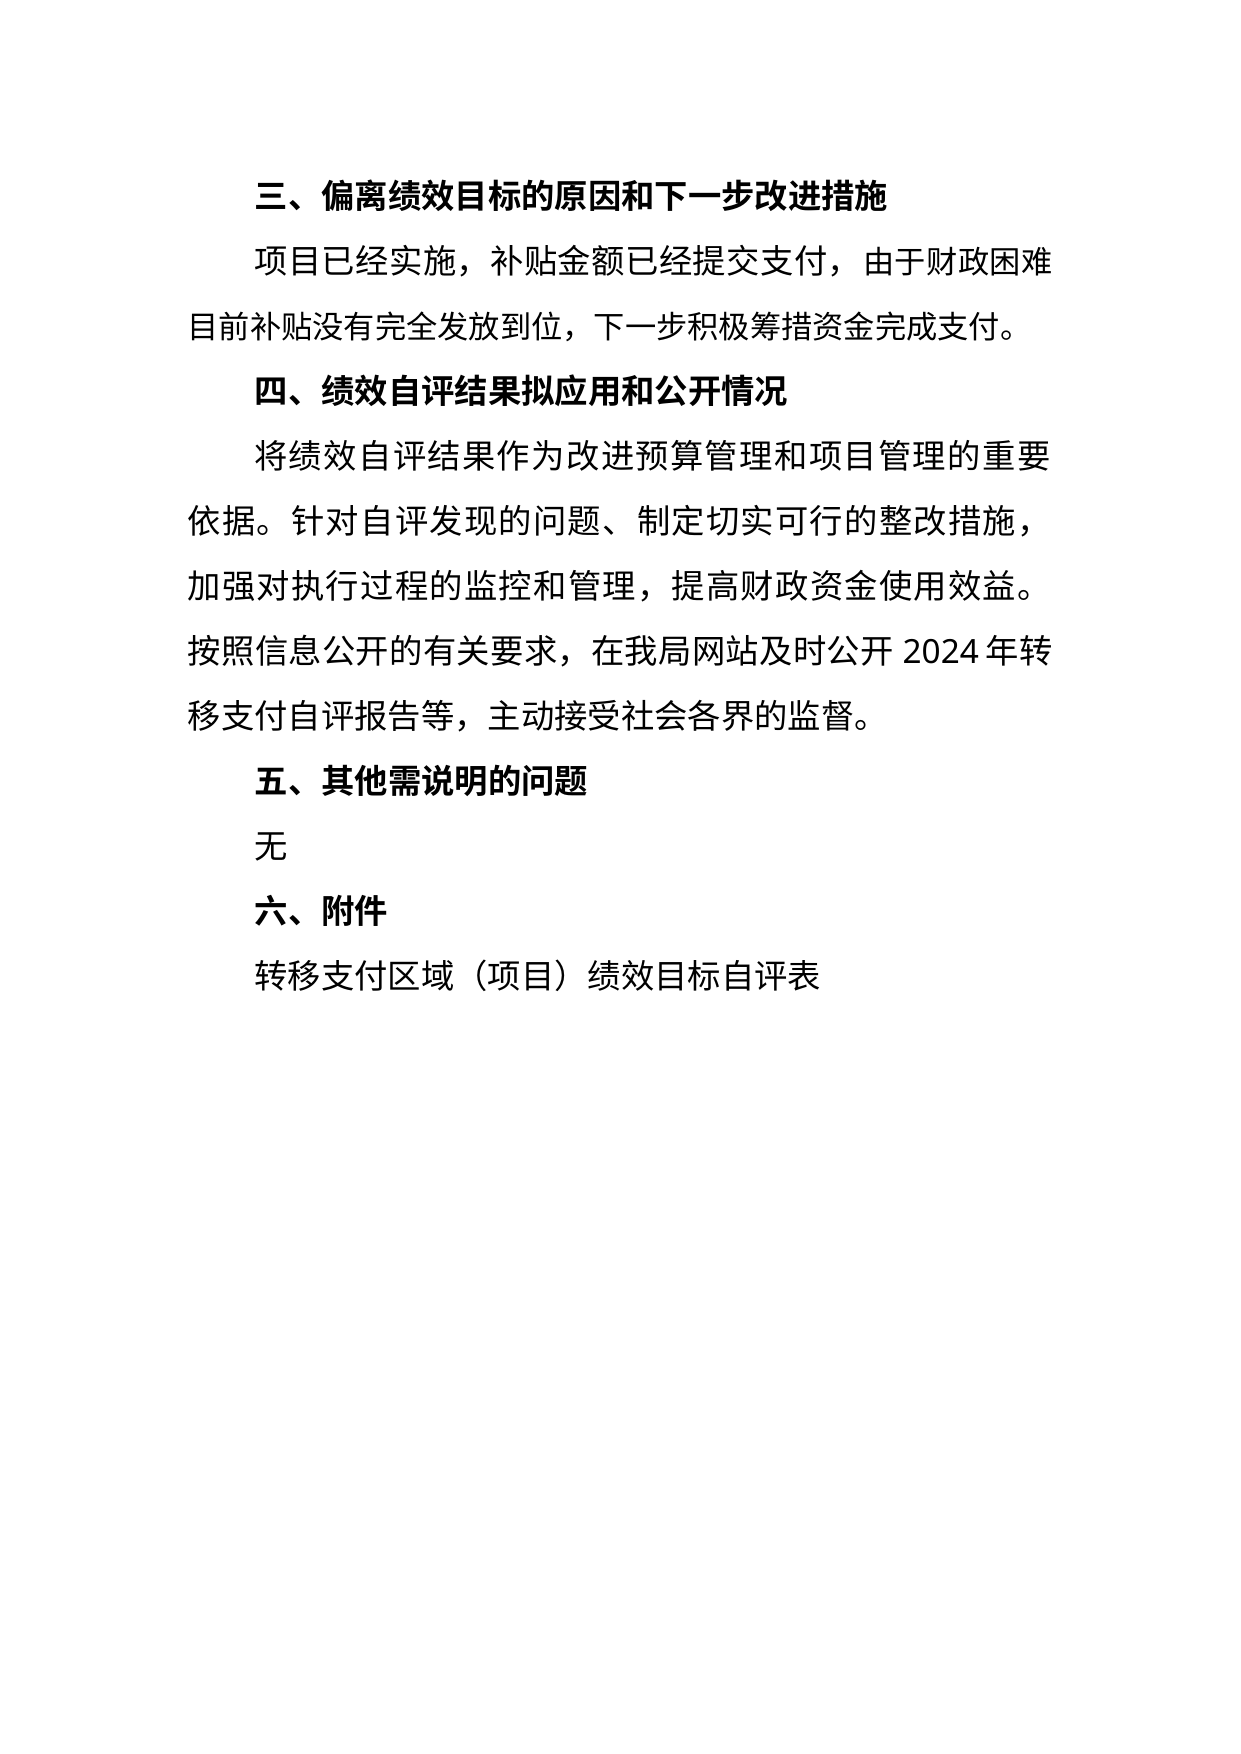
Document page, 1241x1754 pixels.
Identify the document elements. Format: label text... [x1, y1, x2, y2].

text 项目已经实施，补贴金额已经提交支付，由于财政困难目前补贴没有完全发放到位，下一步积极筹措资金完成支付。 [187, 227, 1053, 357]
text 转移支付区域（项目）绩效目标自评表 [187, 942, 1053, 1007]
text 将绩效自评结果作为改进预算管理和项目管理的重要依据。针对自评发现的问题、制定切实可行的整改措施，加强对执行过程的监控和管理，提高财政资金使用效益。按照信息公开的有关要求，在我局网站及时公开2024年转移支付自评报告等，主动接受社会各界的监督。 [187, 422, 1053, 747]
list 附件 [187, 877, 1053, 942]
text 三、偏离绩效目标的原因和下一步改进措施 [187, 162, 1053, 227]
text 五、其他需说明的问题 [187, 747, 1053, 812]
text 无 [187, 812, 1053, 877]
text 四、绩效自评结果拟应用和公开情况 [187, 357, 1053, 422]
